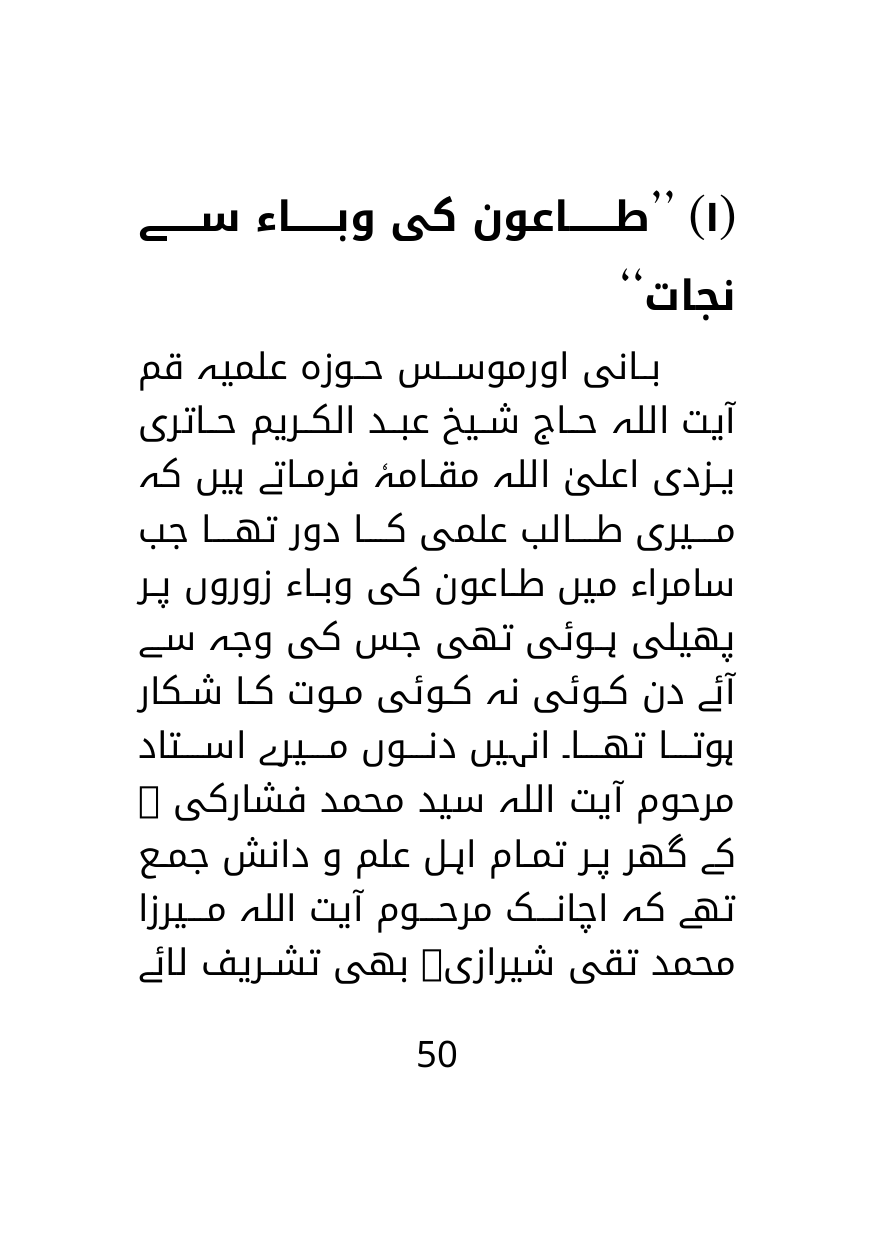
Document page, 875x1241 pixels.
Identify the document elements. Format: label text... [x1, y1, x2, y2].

subtitle (۱) ’’طاعون کی وباء سے نجات‘‘ [138, 178, 736, 336]
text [138, 336, 736, 986]
